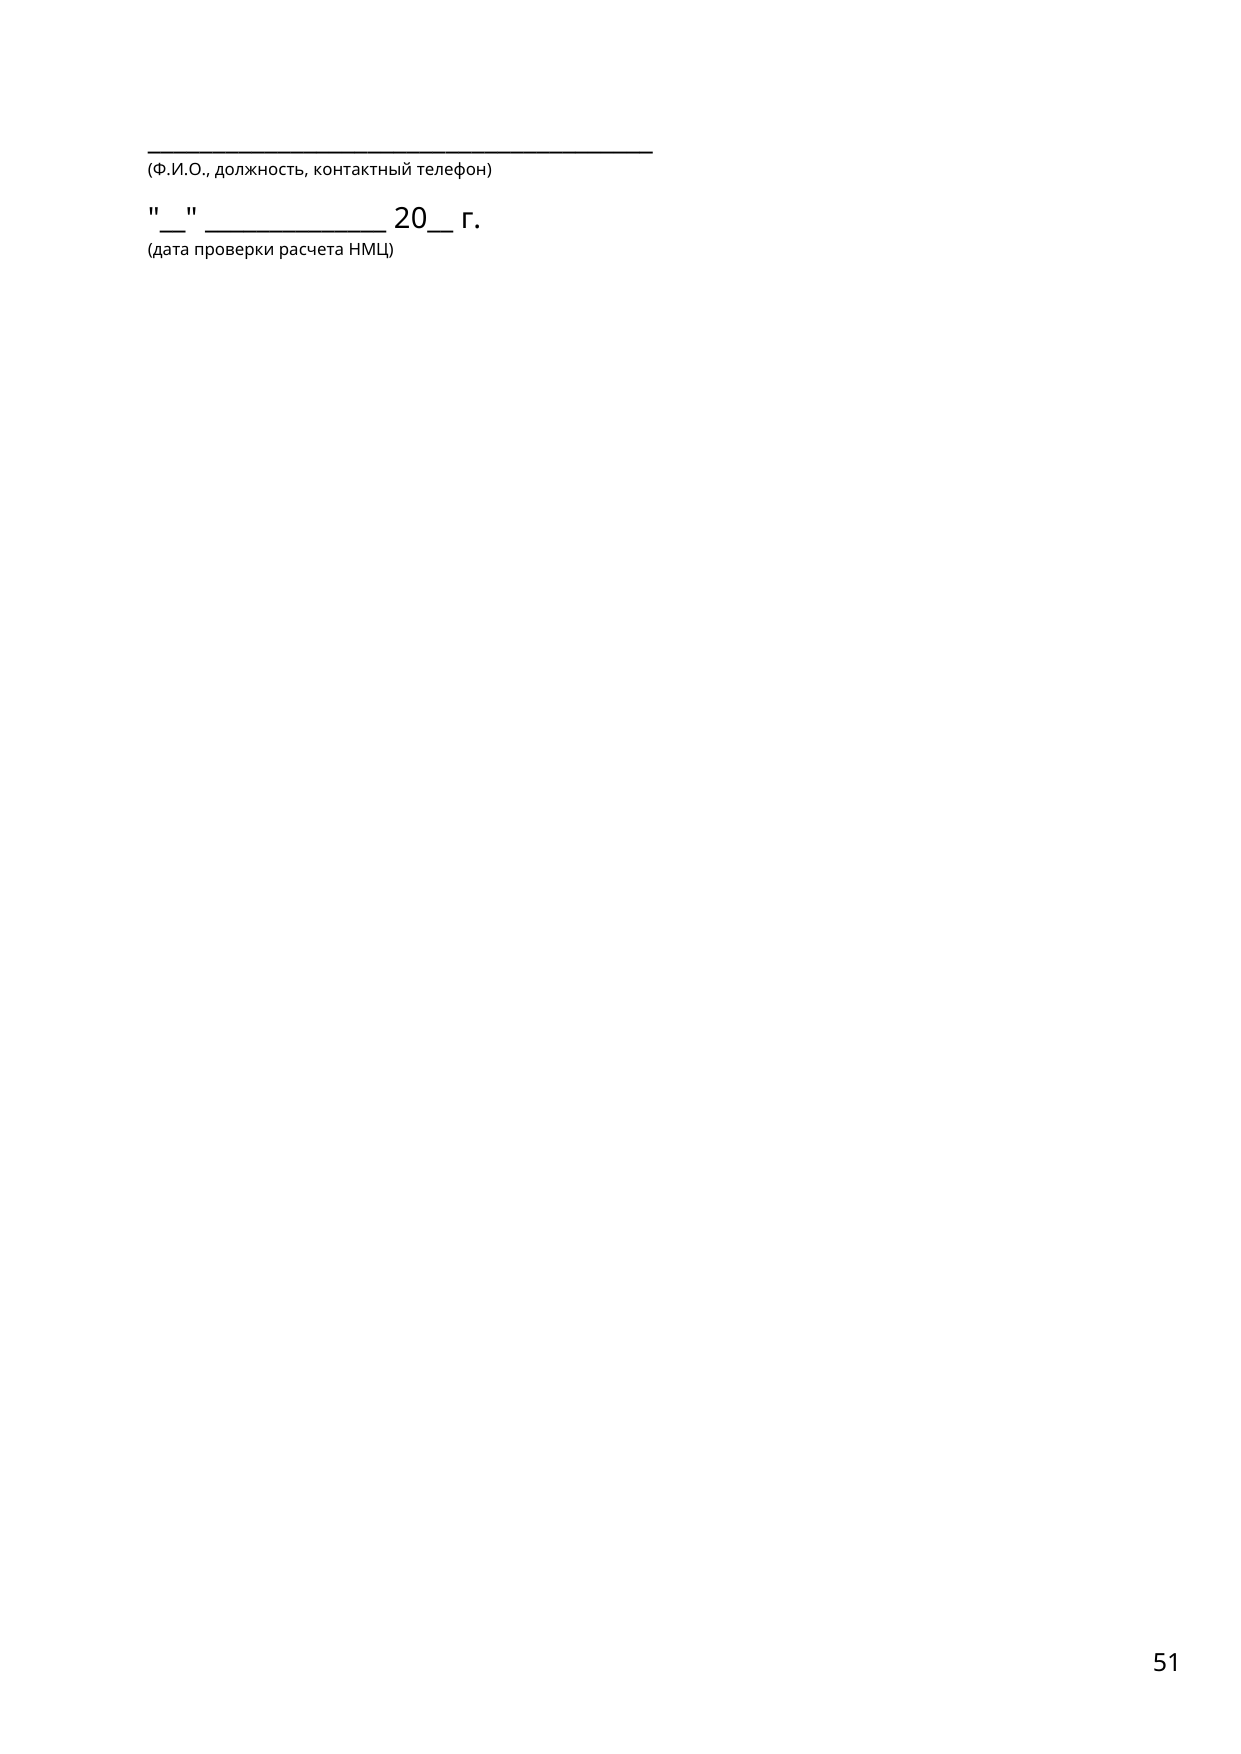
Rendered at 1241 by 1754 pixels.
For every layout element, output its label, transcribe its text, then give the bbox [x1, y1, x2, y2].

text _______________________________________ [148, 118, 1181, 158]
text (Ф.И.О., должность, контактный телефон) [148, 158, 1181, 197]
text "__" ______________ 20__ г. [148, 197, 1181, 237]
text (дата проверки расчета НМЦ) [148, 237, 1181, 277]
